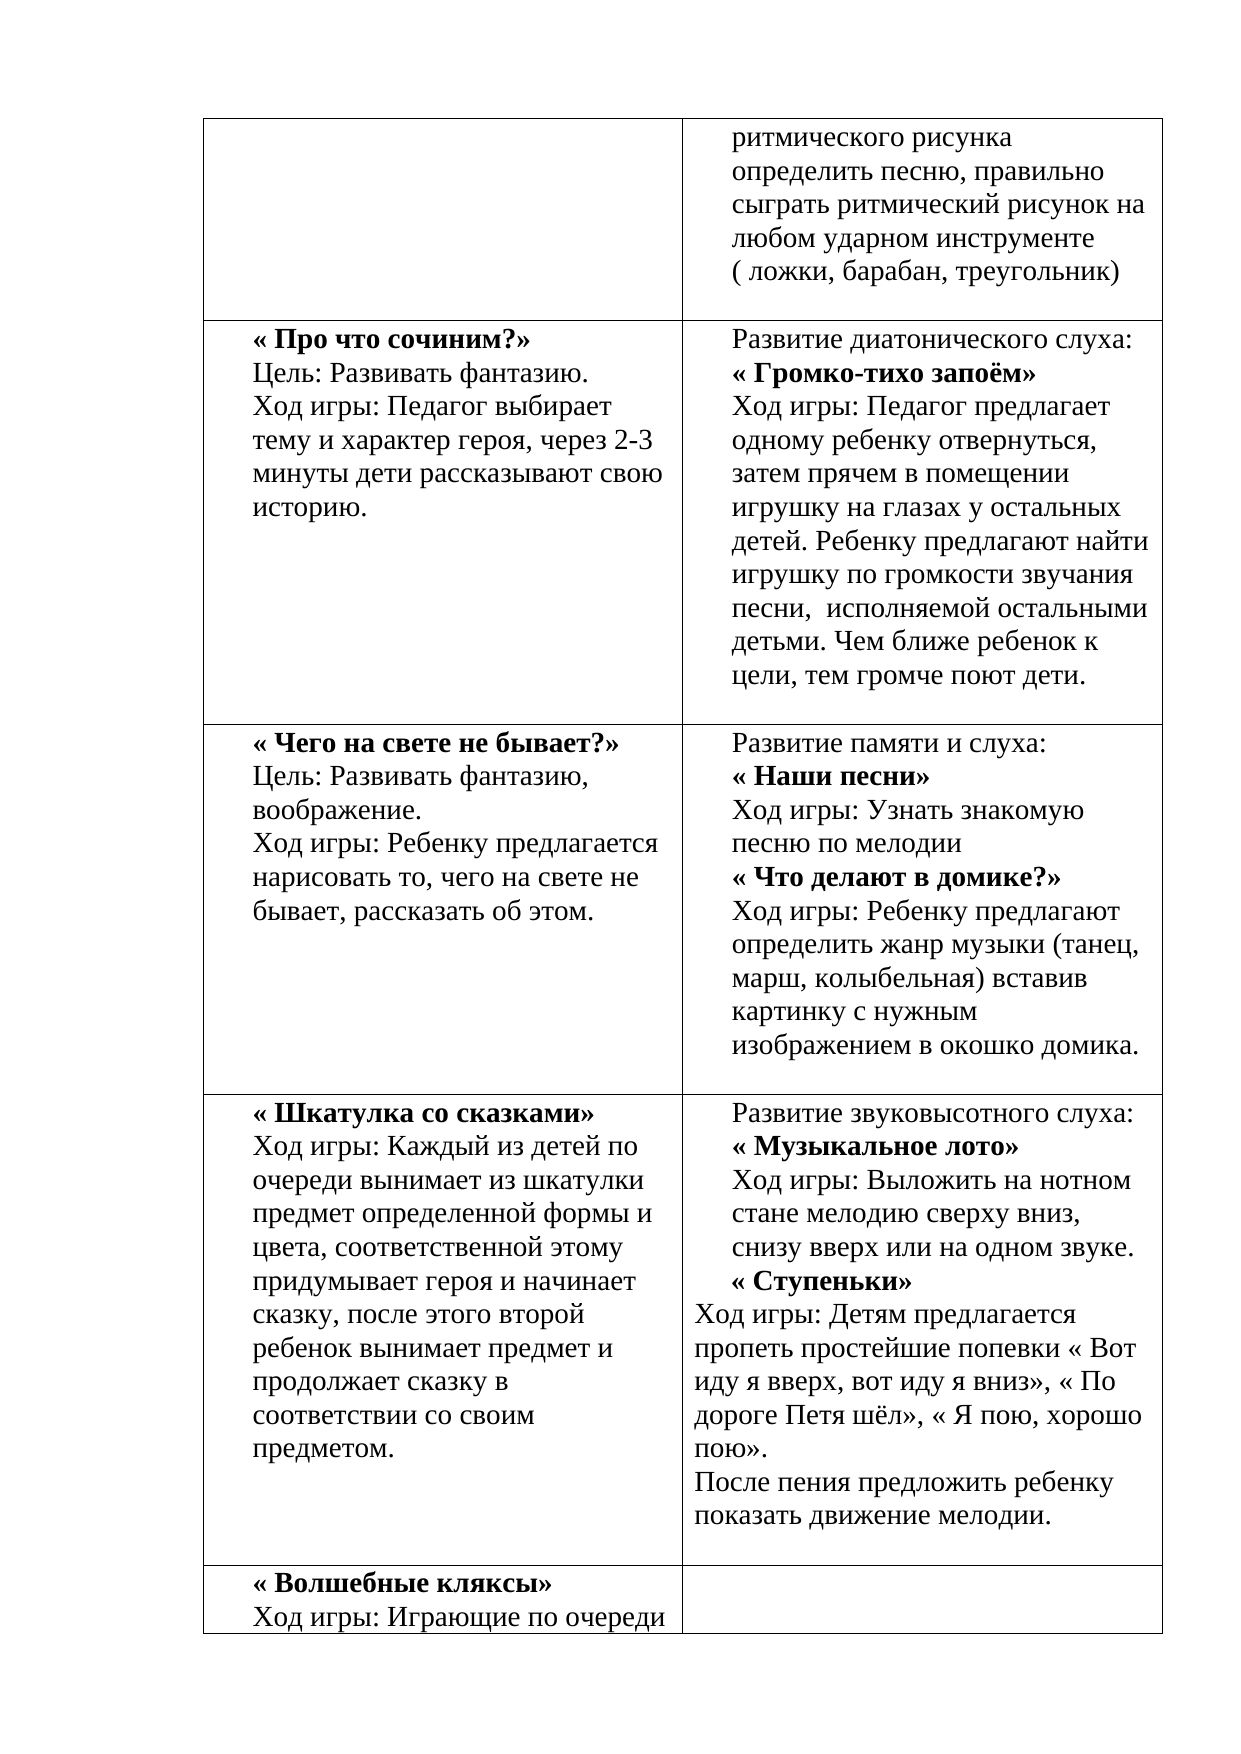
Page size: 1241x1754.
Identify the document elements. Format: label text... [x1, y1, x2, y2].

table_cell Развитие памяти и слуха: « Наши песни» Ход игры: Узнать знакомую песню по мелодии « Что делают в домике?» Ход игры: Ребенку предлагают определить жанр музыки (танец, марш, колыбельная) вставив картинку с нужным изображением в окошко домика. [683, 725, 1162, 1094]
table_cell « Чего на свете не бывает?» Цель: Развивать фантазию, воображение. Ход игры: Ребенку предлагается нарисовать то, чего на свете не бывает, рассказать об этом. [204, 725, 682, 1094]
table_cell « Шкатулка со сказками» Ход игры: Каждый из детей по очереди вынимает из шкатулки предмет определенной формы и цвета, соответственной этому придумывает героя и начинает сказку, после этого второй ребенок вынимает предмет и продолжает сказку в соответствии со своим предметом. [204, 1095, 682, 1564]
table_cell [683, 119, 1162, 320]
table_cell Развитие звуковысотного слуха: « Музыкальное лото» Ход игры: Выложить на нотном стане мелодию сверху вниз, снизу вверх или на одном звуке. « Ступеньки» Ход игры: Детям предлагается пропеть простейшие попевки « Вот иду я вверх, вот иду я вниз», « По дороге Петя шёл», « Я пою, хорошо пою». После пения предложить ребенку показать движение мелодии. [683, 1095, 1162, 1564]
table_cell [683, 1566, 1162, 1633]
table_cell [204, 119, 682, 320]
table_cell « Про что сочиним?» Цель: Развивать фантазию. Ход игры: Педагог выбирает тему и характер героя, через 2-3 минуты дети рассказывают свою историю. [204, 321, 682, 724]
table_cell Развитие диатонического слуха: « Громко-тихо запоём» Ход игры: Педагог предлагает одному ребенку отвернуться, затем прячем в помещении игрушку на глазах у остальных детей. Ребенку предлагают найти игрушку по громкости звучания песни, исполняемой остальными детьми. Чем ближе ребенок к цели, тем громче поют дети. [683, 321, 1162, 724]
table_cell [204, 1566, 682, 1633]
